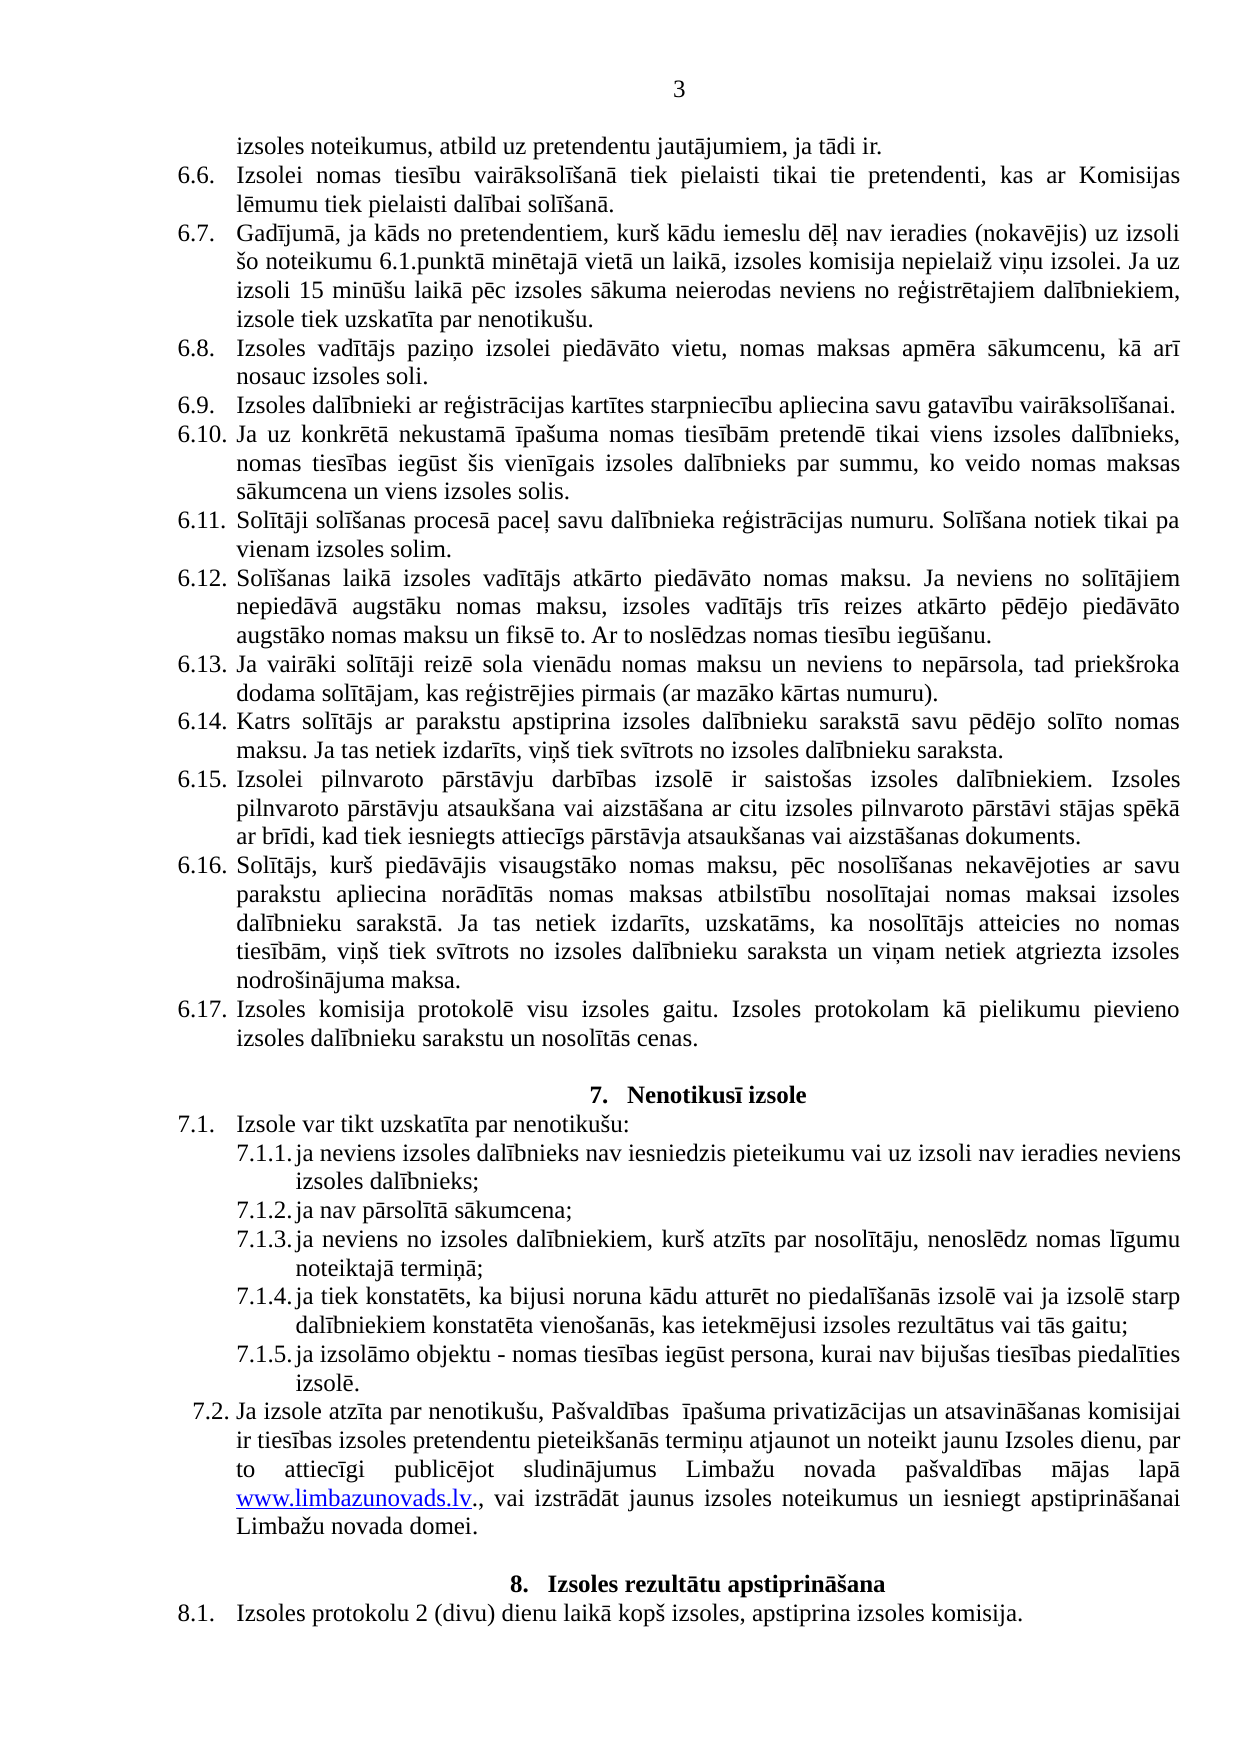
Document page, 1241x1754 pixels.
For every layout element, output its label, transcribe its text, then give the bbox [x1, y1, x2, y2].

list Ja izsole atzīta par nenotikušu, Pašvaldības īpašuma privatizācijas un atsavināšanas komisijai ir tiesības izsoles pretendentu pieteikšanās termiņu atjaunot un noteikt jaunu Izsoles dienu, par to attiecīgi publicējot sludinājumus Limbažu novada pašvaldības mājas lapā www.limbazunovads.lv., vai izstrādāt jaunus izsoles noteikumus un iesniegt apstiprināšanai Limbažu novada domei. [192, 1396, 1181, 1540]
list ja neviens no izsoles dalībniekiem, kurš atzīts par nosolītāju, nenoslēdz nomas līgumu noteiktajā termiņā; [236, 1224, 1181, 1281]
list ja neviens izsoles dalībnieks nav iesniedzis pieteikumu vai uz izsoli nav ieradies neviens izsoles dalībnieks; [236, 1138, 1181, 1195]
list Katrs solītājs ar parakstu apstiprina izsoles dalībnieku sarakstā savu pēdējo solīto nomas maksu. Ja tas netiek izdarīts, viņš tiek svītrots no izsoles dalībnieku saraksta. [177, 706, 1181, 764]
list Ja vairāki solītāji reizē sola vienādu nomas maksu un neviens to nepārsola, tad priekšroka dodama solītājam, kas reģistrējies pirmais (ar mazāko kārtas numuru). [177, 649, 1181, 706]
list Izsolei nomas tiesību vairāksolīšanā tiek pielaisti tikai tie pretendenti, kas ar Komisijas lēmumu tiek pielaisti dalībai solīšanā. [177, 160, 1181, 218]
list Izsoles dalībnieki ar reģistrācijas kartītes starpniecību apliecina savu gatavību vairāksolīšanai. [177, 390, 1181, 419]
list Izsole var tikt uzskatīta par nenotikušu: [177, 1109, 1181, 1138]
list Izsolei pilnvaroto pārstāvju darbības izsolē ir saistošas izsoles dalībniekiem. Izsoles pilnvaroto pārstāvju atsaukšana vai aizstāšana ar citu izsoles pilnvaroto pārstāvi stājas spēkā ar brīdi, kad tiek iesniegts attiecīgs pārstāvja atsaukšanas vai aizstāšanas dokuments. [177, 764, 1181, 850]
list Ja uz konkrētā nekustamā īpašuma nomas tiesībām pretendē tikai viens izsoles dalībnieks, nomas tiesības iegūst šis vienīgais izsoles dalībnieks par summu, ko veido nomas maksas sākumcena un viens izsoles solis. [177, 419, 1181, 505]
list Izsoles rezultātu apstiprināšana [215, 1569, 1181, 1598]
list Solīšanas laikā izsoles vadītājs atkārto piedāvāto nomas maksu. Ja neviens no solītājiem nepiedāvā augstāku nomas maksu, izsoles vadītājs trīs reizes atkārto pēdējo piedāvāto augstāko nomas maksu un fiksē to. Ar to noslēdzas nomas tiesību iegūšanu. [177, 563, 1181, 649]
list Gadījumā, ja kāds no pretendentiem, kurš kādu iemeslu dēļ nav ieradies (nokavējis) uz izsoli šo noteikumu 6.1.punktā minētajā vietā un laikā, izsoles komisija nepielaiž viņu izsolei. Ja uz izsoli 15 minūšu laikā pēc izsoles sākuma neierodas neviens no reģistrētajiem dalībniekiem, izsole tiek uzskatīta par nenotikušu. [177, 218, 1181, 333]
list Izsoles protokolu 2 (divu) dienu laikā kopš izsoles, apstiprina izsoles komisija. [177, 1598, 1181, 1626]
list ja nav pārsolītā sākumcena; [236, 1195, 1181, 1224]
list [177, 131, 1181, 160]
list Izsoles vadītājs paziņo izsolei piedāvāto vietu, nomas maksas apmēra sākumcenu, kā arī nosauc izsoles soli. [177, 333, 1181, 390]
list Solītājs, kurš piedāvājis visaugstāko nomas maksu, pēc nosolīšanas nekavējoties ar savu parakstu apliecina norādītās nomas maksas atbilstību nosolītajai nomas maksai izsoles dalībnieku sarakstā. Ja tas netiek izdarīts, uzskatāms, ka nosolītājs atteicies no nomas tiesībām, viņš tiek svītrots no izsoles dalībnieku saraksta un viņam netiek atgriezta izsoles nodrošinājuma maksa. [177, 850, 1181, 994]
list Izsoles komisija protokolē visu izsoles gaitu. Izsoles protokolam kā pielikumu pievieno izsoles dalībnieku sarakstu un nosolītās cenas. [177, 994, 1181, 1051]
list Nenotikusī izsole [215, 1080, 1181, 1109]
list ja tiek konstatēts, ka bijusi noruna kādu atturēt no piedalīšanās izsolē vai ja izsolē starp dalībniekiem konstatēta vienošanās, kas ietekmējusi izsoles rezultātus vai tās gaitu; [236, 1281, 1181, 1339]
list ja izsolāmo objektu - nomas tiesības iegūst persona, kurai nav bijušas tiesības piedalīties izsolē. [236, 1339, 1181, 1396]
list Solītāji solīšanas procesā paceļ savu dalībnieka reģistrācijas numuru. Solīšana notiek tikai pa vienam izsoles solim. [177, 505, 1181, 563]
